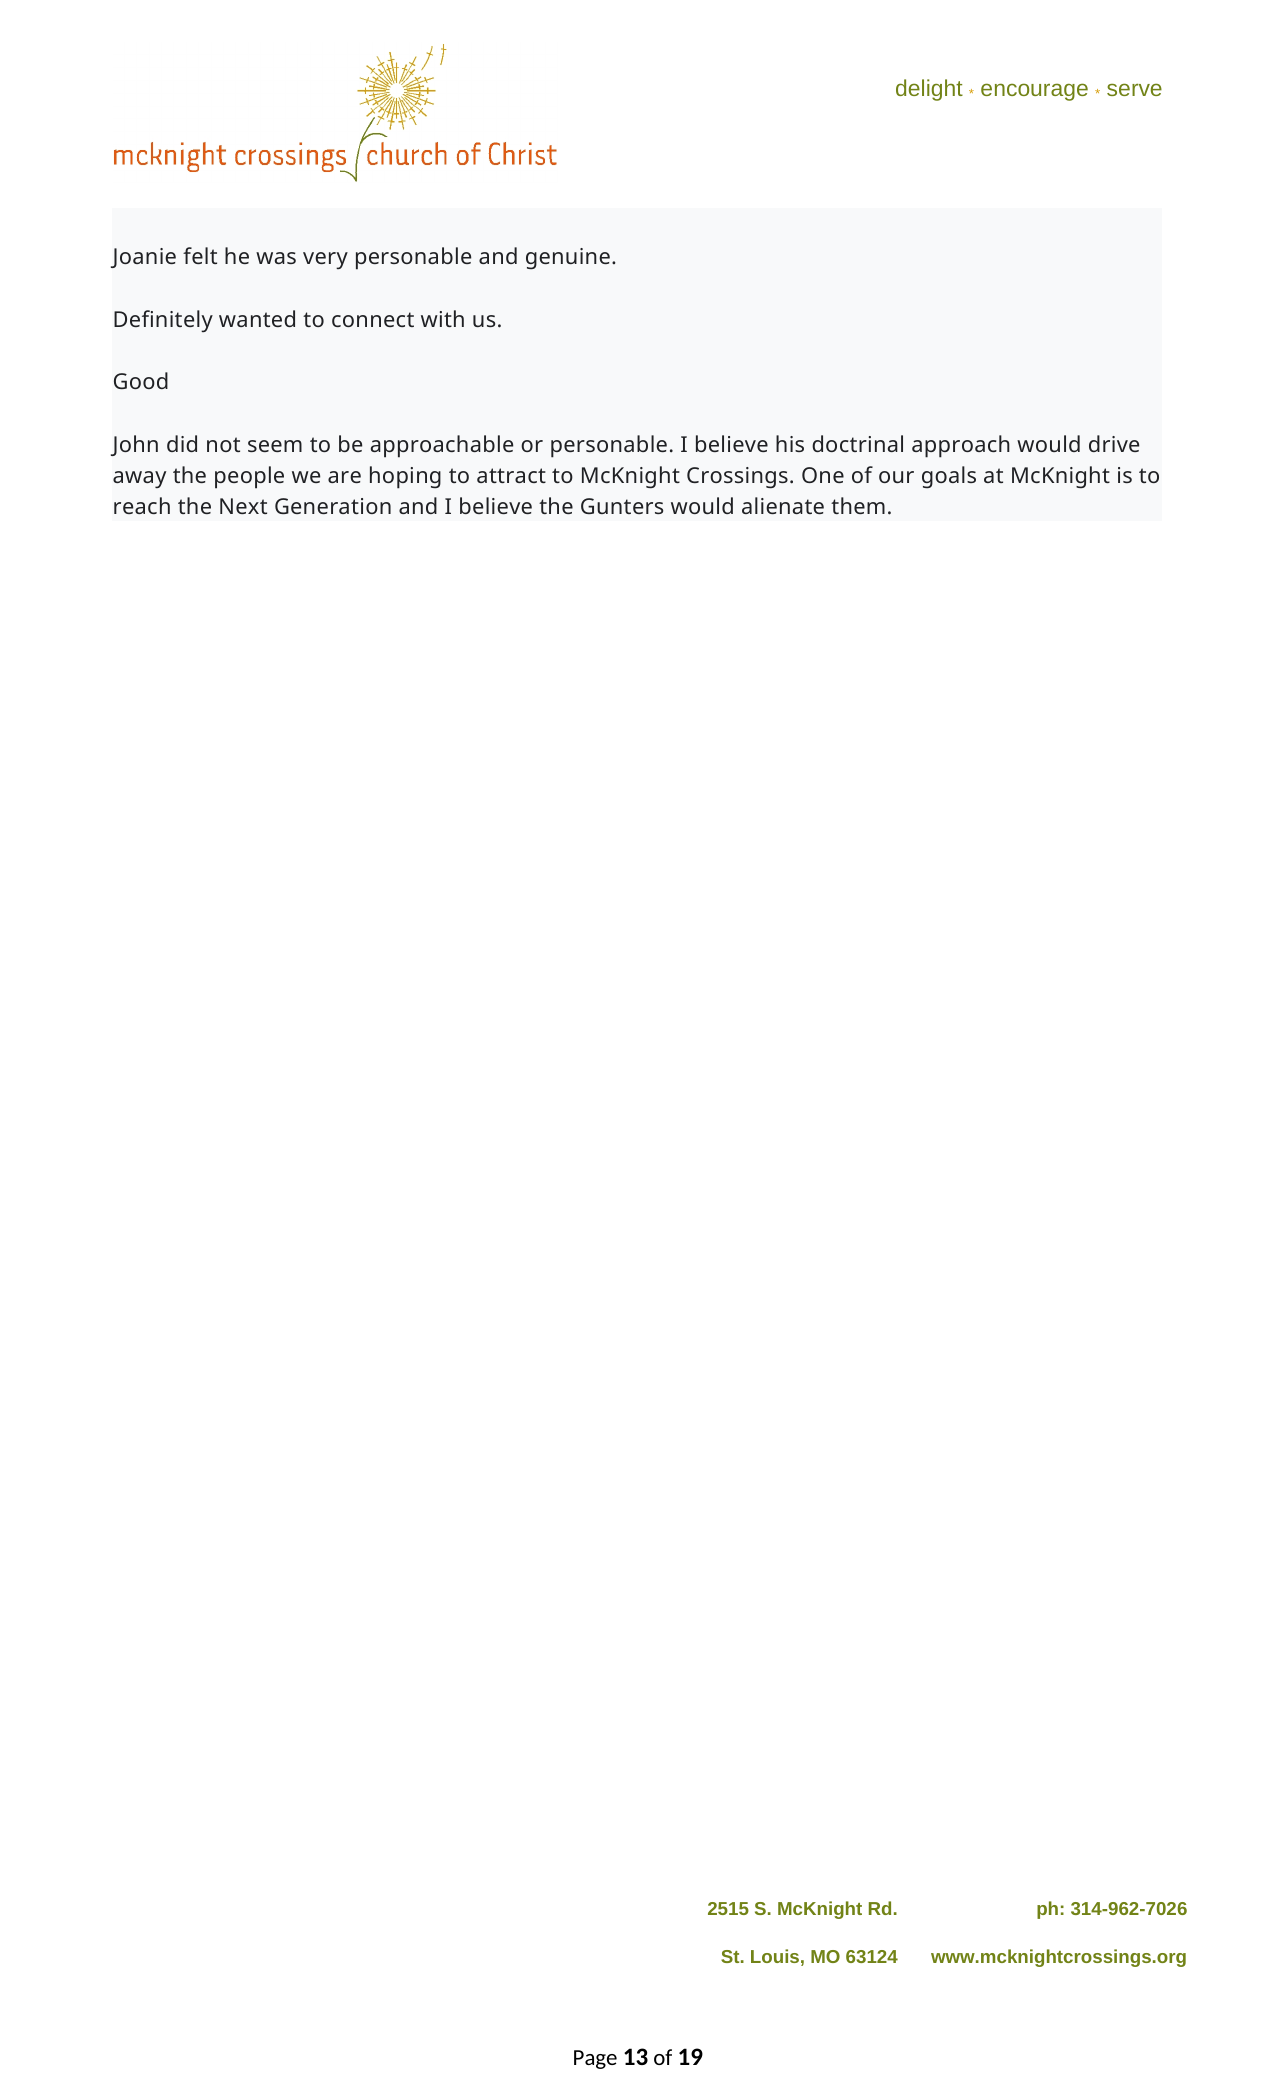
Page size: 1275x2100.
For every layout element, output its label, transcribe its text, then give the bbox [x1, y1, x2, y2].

text Good [112, 365, 1162, 396]
picture [112, 42, 558, 183]
text Definitely wanted to connect with us. [112, 302, 1162, 333]
text Joanie felt he was very personable and genuine. [112, 240, 1162, 271]
text John did not seem to be approachable or personable. I believe his doctrinal approach would drive away the people we are hoping to attract to McKnight Crossings. One of our goals at McKnight is to reach the Next Generation and I believe the Gunters would alienate them. [112, 427, 1162, 521]
